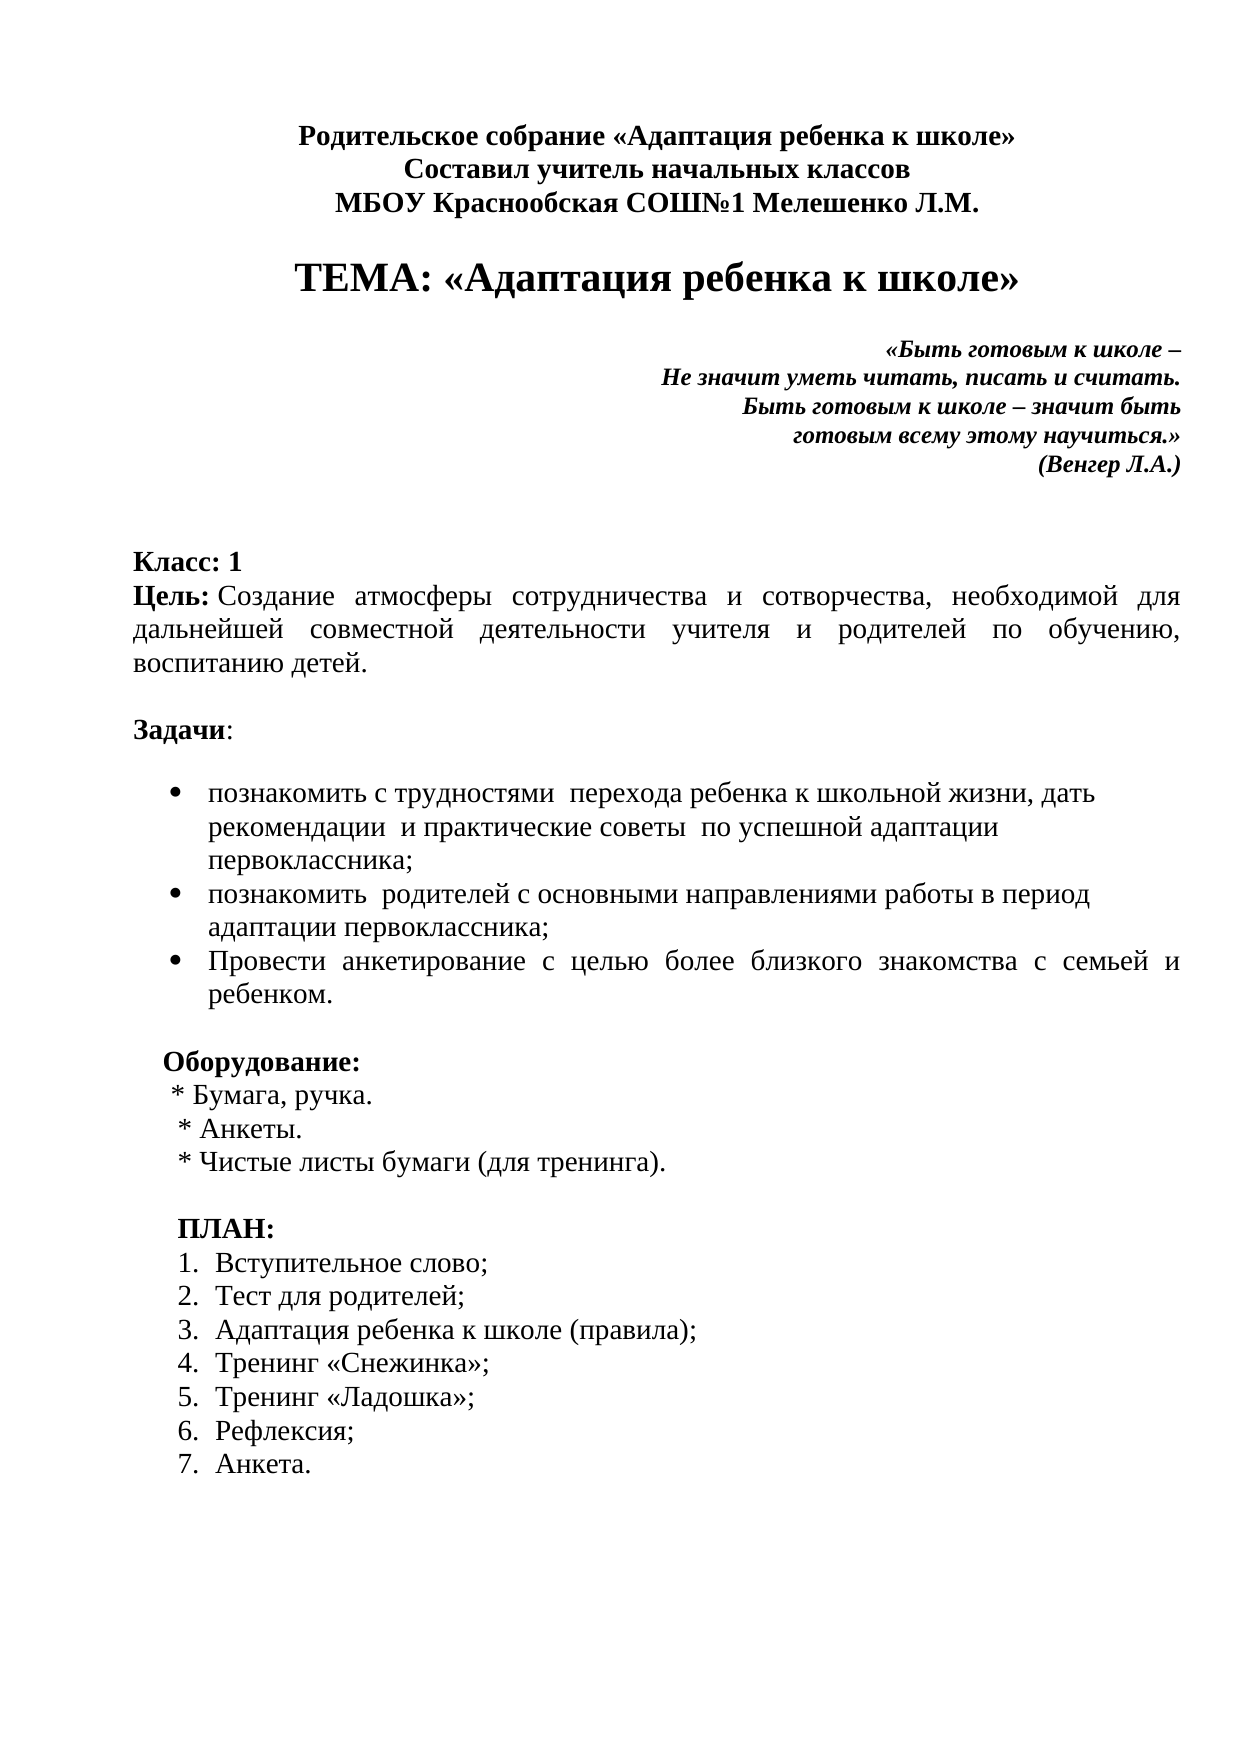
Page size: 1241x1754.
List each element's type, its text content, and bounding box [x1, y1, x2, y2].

text * Чистые листы бумаги (для тренинга). [177, 1144, 1181, 1178]
text ПЛАН: [177, 1211, 1181, 1245]
text Задачи: [133, 712, 1181, 746]
list Рефлексия; [177, 1413, 1181, 1446]
text Быть готовым к школе – значит быть [133, 391, 1181, 420]
text готовым всему этому научиться.» [133, 420, 1181, 449]
list Провести анкетирование с целью более близкого знакомства с семьей и ребенком. [170, 943, 1181, 1010]
text Класс: 1 [133, 544, 1181, 578]
list Вступительное слово; [177, 1245, 1181, 1278]
list Оборудование: [162, 1044, 1181, 1077]
text Составил учитель начальных классов [133, 152, 1181, 185]
text * Бумага, ручка. [170, 1077, 1181, 1111]
text * Анкеты. [177, 1111, 1181, 1144]
list Тренинг «Снежинка»; [177, 1346, 1181, 1379]
text Не значит уметь читать, писать и считать. [133, 362, 1181, 391]
text Цель: Создание атмосферы сотрудничества и сотворчества, необходимой для дальнейшей совместной деятельности учителя и родителей по обучению, воспитанию детей. [133, 578, 1181, 679]
text (Венгер Л.А.) [133, 449, 1181, 477]
list познакомить с трудностями перехода ребенка к школьной жизни, дать рекомендации и практические советы по успешной адаптации первоклассника; [170, 775, 1181, 876]
list Адаптация ребенка к школе (правила); [177, 1312, 1181, 1346]
text Родительское собрание «Адаптация ребенка к школе» [133, 118, 1181, 152]
list Тест для родителей; [177, 1278, 1181, 1312]
text МБОУ Краснообская СОШ№1 Мелешенко Л.М. [133, 185, 1181, 219]
text ТЕМА: «Адаптация ребенка к школе» [133, 252, 1181, 300]
list Тренинг «Ладошка»; [177, 1379, 1181, 1413]
list Анкета. [177, 1446, 1181, 1480]
text «Быть готовым к школе – [133, 334, 1181, 362]
list познакомить родителей с основными направлениями работы в период адаптации первоклассника; [170, 876, 1181, 943]
